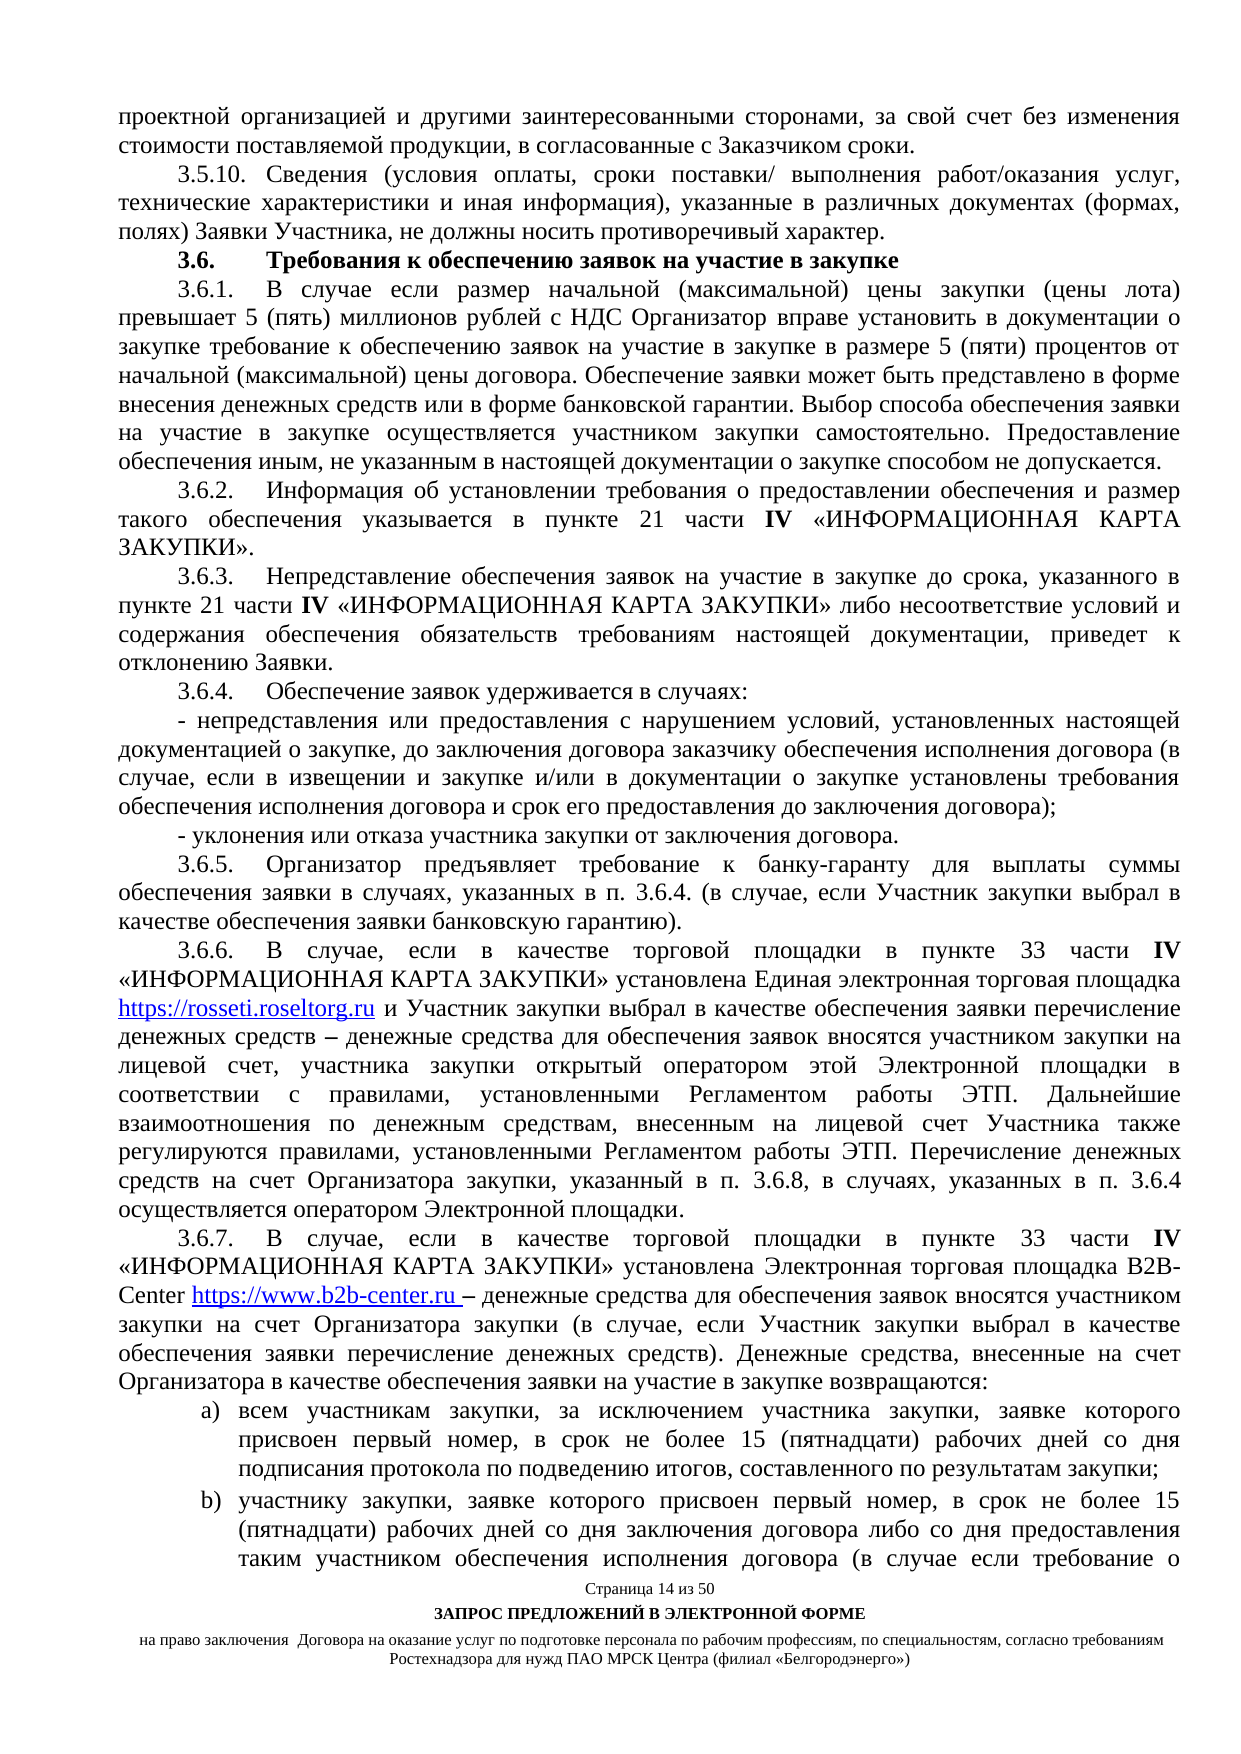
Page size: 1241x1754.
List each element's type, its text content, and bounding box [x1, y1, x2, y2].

subtitle В случае если размер начальной (максимальной) цены закупки (цены лота) превышает 5 (пять) миллионов рублей с НДС Организатор вправе установить в документации о закупке требование к обеспечению заявок на участие в закупке в размере 5 (пяти) процентов от начальной (максимальной) цены договора. Обеспечение заявки может быть представлено в форме внесения денежных средств или в форме банковской гарантии. Выбор способа обеспечения заявки на участие в закупке осуществляется участником закупки самостоятельно. Предоставление обеспечения иным, не указанным в настоящей документации о закупке способом не допускается. [118, 274, 1181, 475]
subtitle В случае, если в качестве торговой площадки в пункте 33 части IV «ИНФОРМАЦИОННАЯ КАРТА ЗАКУПКИ» установлена Электронная торговая площадка B2B-Center https://www.b2b-center.ru – денежные средства для обеспечения заявок вносятся участником закупки на счет Организатора закупки (в случае, если Участник закупки выбрал в качестве обеспечения заявки перечисление денежных средств). Денежные средства, внесенные на счет Организатора в качестве обеспечения заявки на участие в закупке возвращаются: [118, 1223, 1181, 1395]
subtitle Информация об установлении требования о предоставлении обеспечения и размер такого обеспечения указывается в пункте 21 части IV «ИНФОРМАЦИОННАЯ КАРТА ЗАКУПКИ». [118, 475, 1181, 561]
subtitle Непредставление обеспечения заявок на участие в закупке до срока, указанного в пункте 21 части IV «ИНФОРМАЦИОННАЯ КАРТА ЗАКУПКИ» либо несоответствие условий и содержания обеспечения обязательств требованиям настоящей документации, приведет к отклонению Заявки. [118, 561, 1181, 676]
subtitle Организатор предъявляет требование к банку-гаранту для выплаты суммы обеспечения заявки в случаях, указанных в п. 3.6.4. (в случае, если Участник закупки выбрал в качестве обеспечения заявки банковскую гарантию). [118, 849, 1181, 935]
list всем участникам закупки, за исключением участника закупки, заявке которого присвоен первый номер, в срок не более 15 (пятнадцати) рабочих дней со дня подписания протокола по подведению итогов, составленного по результатам закупки; [201, 1395, 1181, 1481]
text - непредставления или предоставления с нарушением условий, установленных настоящей документацией о закупке, до заключения договора заказчику обеспечения исполнения договора (в случае, если в извещении и закупке и/или в документации о закупке установлены требования обеспечения исполнения договора и срок его предоставления до заключения договора); [118, 705, 1181, 820]
subtitle Требования к обеспечению заявок на участие в закупке [118, 245, 1181, 274]
subtitle В случае, если в качестве торговой площадки в пункте 33 части IV «ИНФОРМАЦИОННАЯ КАРТА ЗАКУПКИ» установлена Единая электронная торговая площадка https://rosseti.roseltorg.ru и Участник закупки выбрал в качестве обеспечения заявки перечисление денежных средств – денежные средства для обеспечения заявок вносятся участником закупки на лицевой счет, участника закупки открытый оператором этой Электронной площадки в соответствии с правилами, установленными Регламентом работы ЭТП. Дальнейшие взаимоотношения по денежным средствам, внесенным на лицевой счет Участника также регулируются правилами, установленными Регламентом работы ЭТП. Перечисление денежных средств на счет Организатора закупки, указанный в п. 3.6.8, в случаях, указанных в п. 3.6.4 осуществляется оператором Электронной площадки. [118, 935, 1181, 1223]
subtitle Сведения (условия оплаты, сроки поставки/ выполнения работ/оказания услуг, технические характеристики и иная информация), указанные в различных документах (формах, полях) Заявки Участника, не должны носить противоречивый характер. [118, 159, 1181, 245]
subtitle Обеспечение заявок удерживается в случаях: [118, 676, 1181, 705]
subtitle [118, 101, 1181, 159]
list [201, 1485, 1181, 1571]
text - уклонения или отказа участника закупки от заключения договора. [118, 820, 1181, 849]
